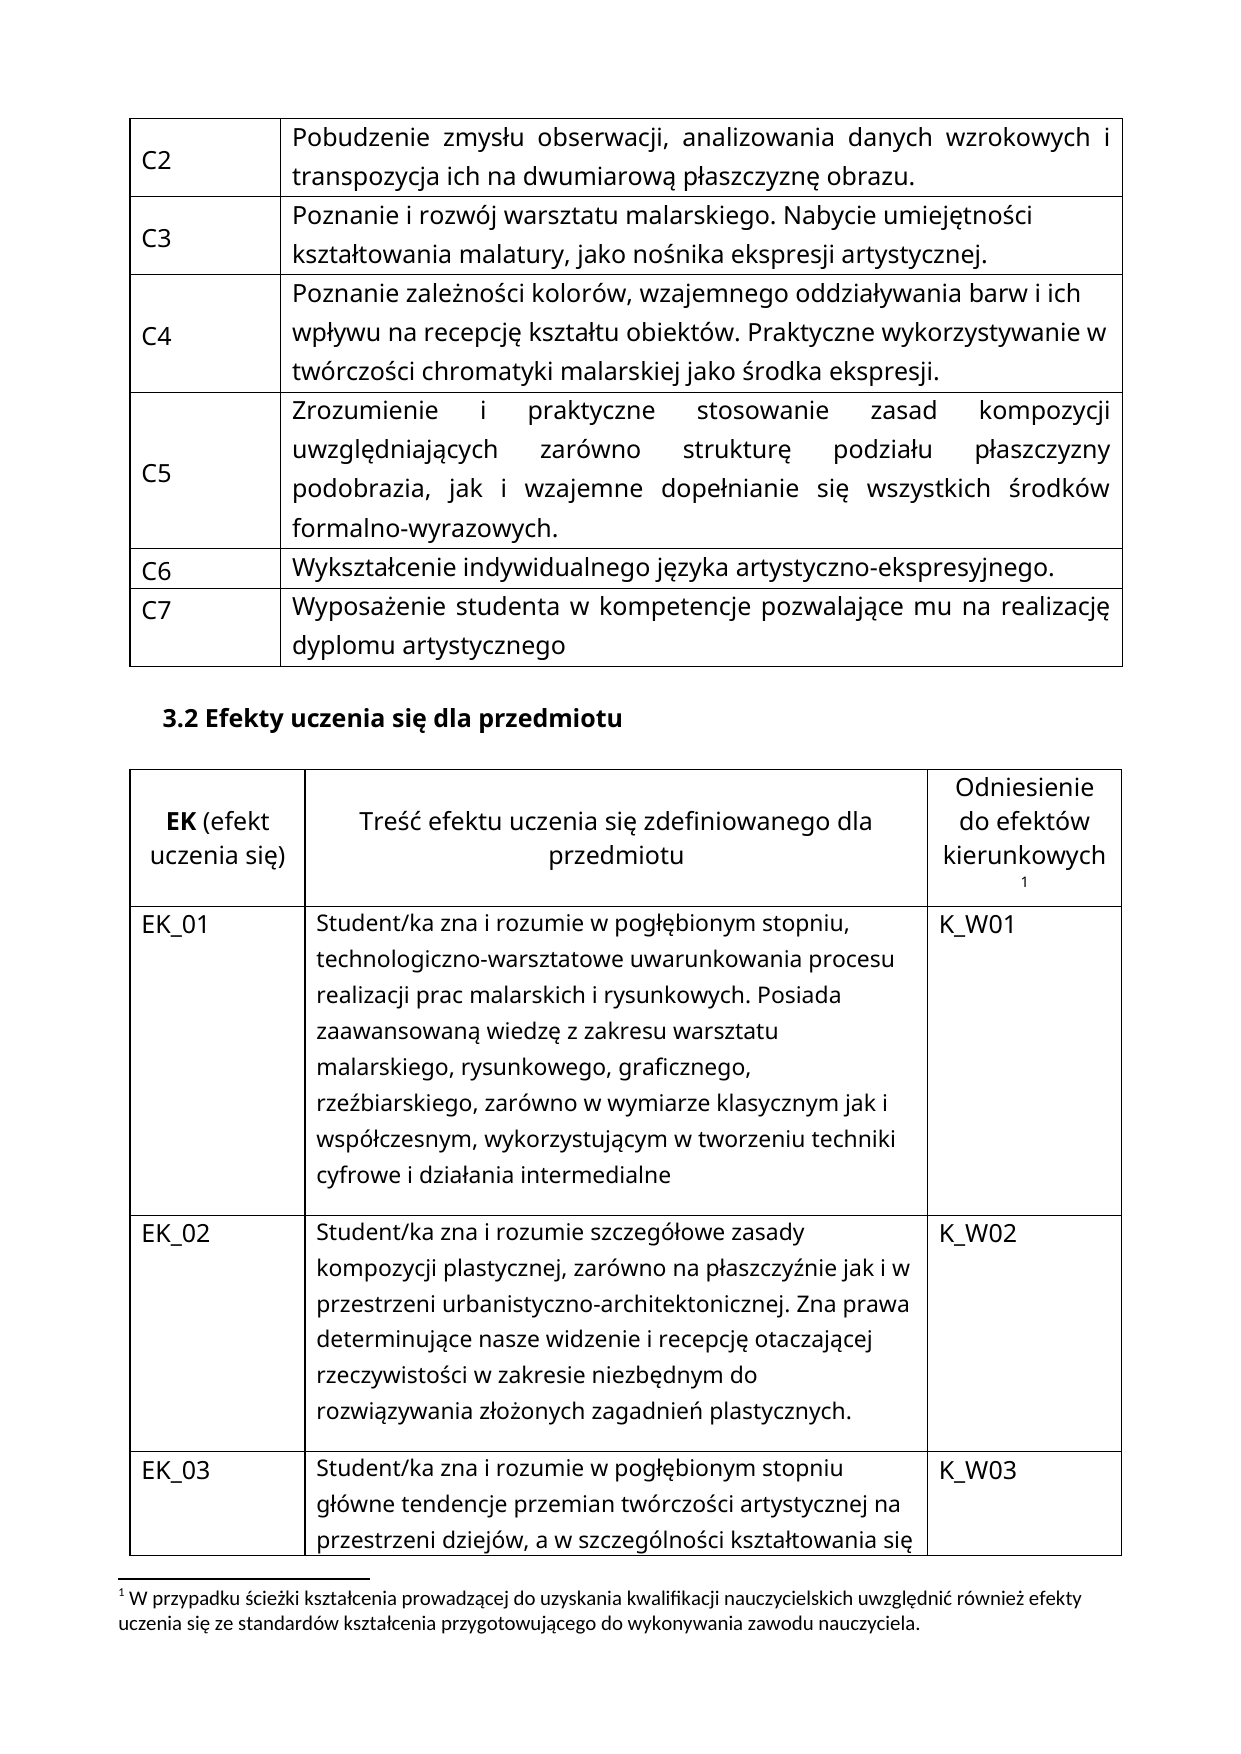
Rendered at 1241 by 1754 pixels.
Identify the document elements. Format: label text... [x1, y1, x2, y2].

table_header EK (efekt uczenia się) [131, 770, 304, 906]
table_cell C2 [131, 119, 280, 196]
table_cell Wyposażenie studenta w kompetencje pozwalające mu na realizację dyplomu artystycznego [281, 589, 1122, 666]
table_cell K_W03 [928, 1452, 1121, 1555]
table_header Odniesienie do efektów kierunkowych [928, 770, 1121, 906]
table_cell Wykształcenie indywidualnego języka artystyczno-ekspresyjnego. [281, 549, 1122, 587]
table_cell C7 [131, 589, 280, 666]
table_cell Zrozumienie i praktyczne stosowanie zasad kompozycji uwzględniających zarówno strukturę podziału płaszczyzny podobrazia, jak i wzajemne dopełnianie się wszystkich środków formalno-wyrazowych. [281, 393, 1122, 548]
table_cell K_W02 [928, 1216, 1121, 1451]
table_cell EK_03 [131, 1452, 304, 1555]
table_cell Pobudzenie zmysłu obserwacji, analizowania danych wzrokowych i transpozycja ich na dwumiarową płaszczyznę obrazu. [281, 119, 1122, 196]
table_cell Student/ka zna i rozumie w pogłębionym stopniu, technologiczno-warsztatowe uwarunkowania procesu realizacji prac malarskich i rysunkowych. Posiada zaawansowaną wiedzę z zakresu warsztatu malarskiego, rysunkowego, graficznego, rzeźbiarskiego, zarówno w wymiarze klasycznym jak i współczesnym, wykorzystującym w tworzeniu techniki cyfrowe i działania intermedialne [306, 907, 927, 1214]
table_cell K_W01 [928, 907, 1121, 1214]
table_cell EK_02 [131, 1216, 304, 1451]
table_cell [306, 1452, 927, 1555]
table_cell EK_01 [131, 907, 304, 1214]
table_cell Poznanie zależności kolorów, wzajemnego oddziaływania barw i ich wpływu na recepcję kształtu obiektów. Praktyczne wykorzystywanie w twórczości chromatyki malarskiej jako środka ekspresji. [281, 275, 1122, 392]
table_cell Poznanie i rozwój warsztatu malarskiego. Nabycie umiejętności kształtowania malatury, jako nośnika ekspresji artystycznej. [281, 197, 1122, 274]
table_cell C3 [131, 197, 280, 274]
table_cell C4 [131, 275, 280, 392]
table_cell C6 [131, 549, 280, 587]
table_header Treść efektu uczenia się zdefiniowanego dla przedmiotu [306, 770, 927, 906]
table_cell C5 [131, 393, 280, 548]
text 3.2 Efekty uczenia się dla przedmiotu [162, 701, 1122, 735]
table_cell Student/ka zna i rozumie szczegółowe zasady kompozycji plastycznej, zarówno na płaszczyźnie jak i w przestrzeni urbanistyczno-architektonicznej. Zna prawa determinujące nasze widzenie i recepcję otaczającej rzeczywistości w zakresie niezbędnym do rozwiązywania złożonych zagadnień plastycznych. [306, 1216, 927, 1451]
